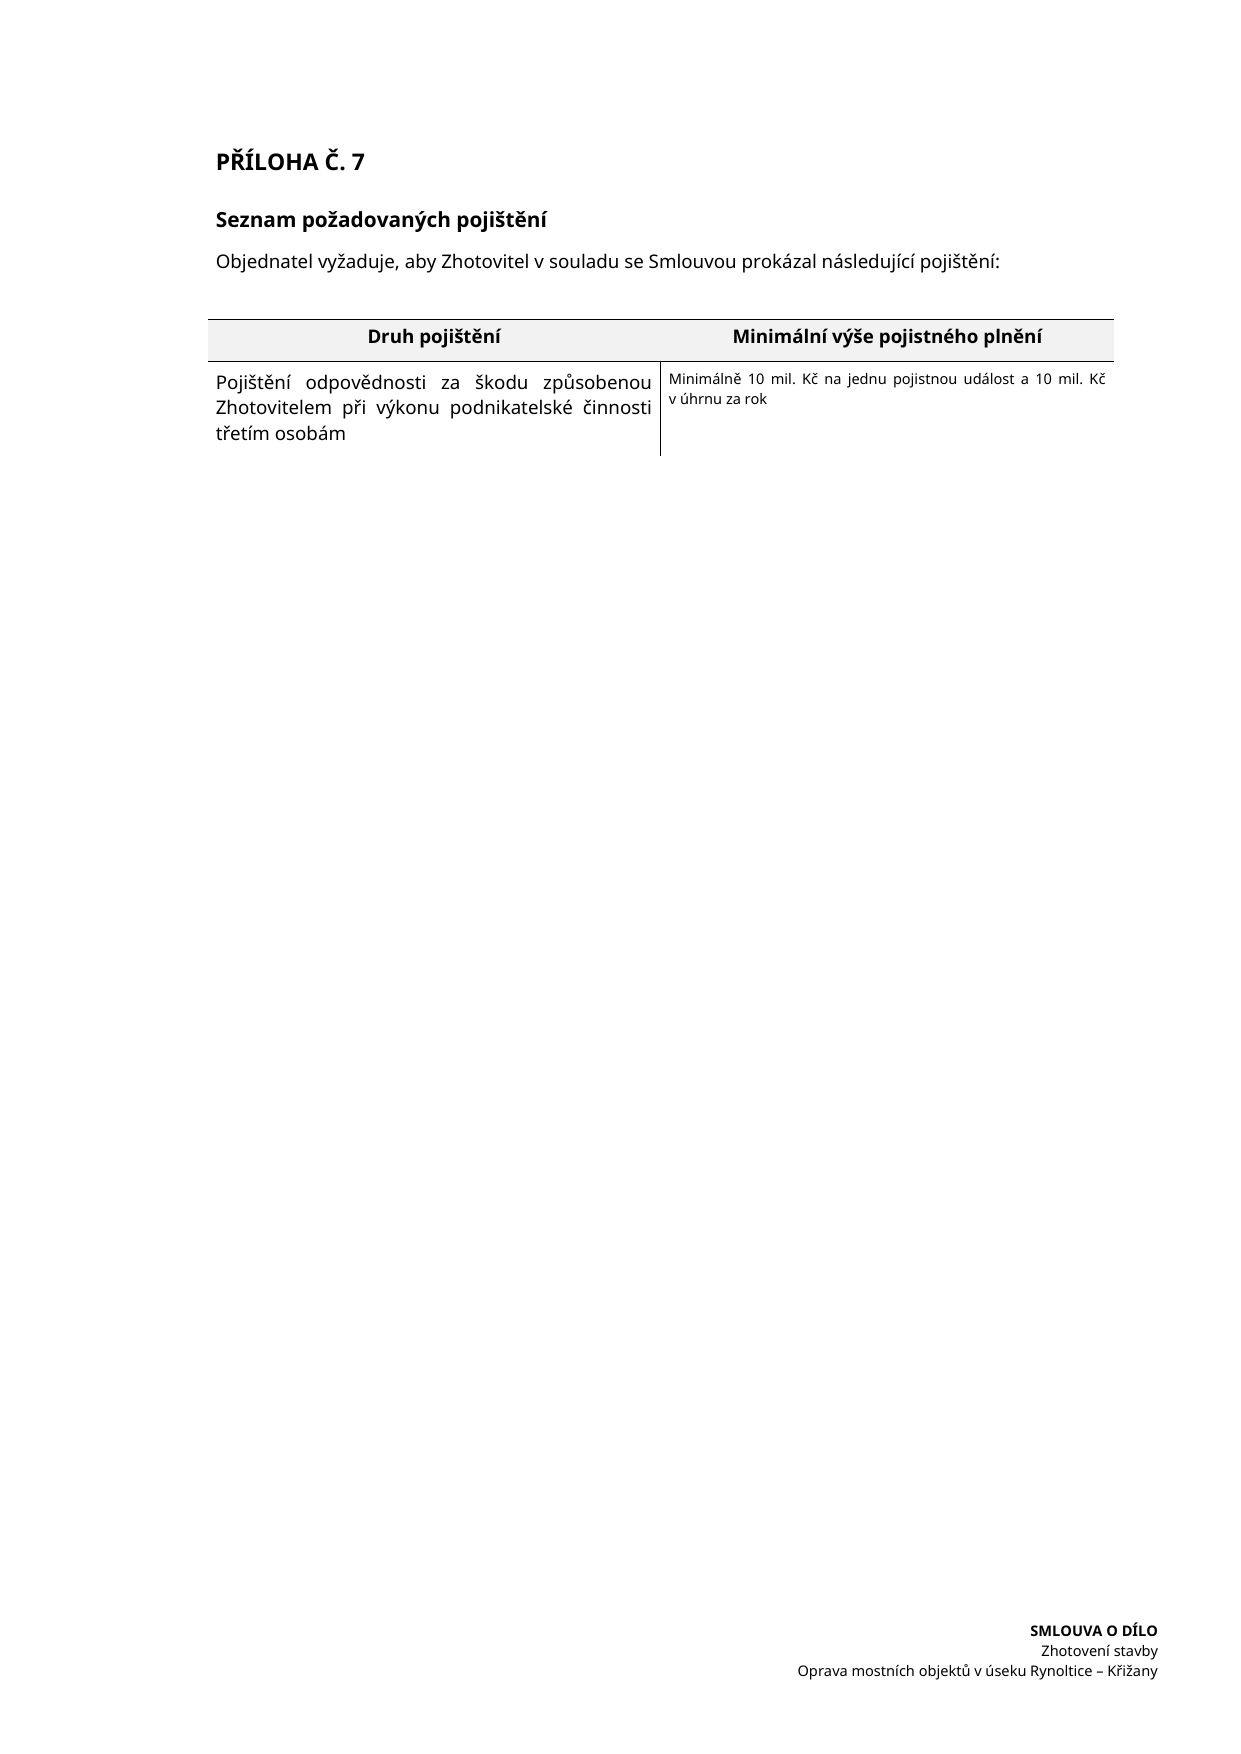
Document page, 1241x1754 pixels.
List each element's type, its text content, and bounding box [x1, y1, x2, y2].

table_header Druh pojištění [208, 320, 661, 361]
text Seznam požadovaných pojištění [216, 205, 1122, 233]
text Příloha č. 7 [216, 146, 1122, 177]
table_cell Pojištění odpovědnosti za škodu způsobenou Zhotovitelem při výkonu podnikatelské činnosti třetím osobám [208, 362, 660, 456]
text Objednatel vyžaduje, aby Zhotovitel v souladu se Smlouvou prokázal následující pojištění: [216, 249, 1122, 274]
table_header Minimální výše pojistného plnění [661, 320, 1114, 361]
table_cell Minimálně 10 mil. Kč na jednu pojistnou událost a 10 mil. Kč v úhrnu za rok [661, 362, 1114, 456]
